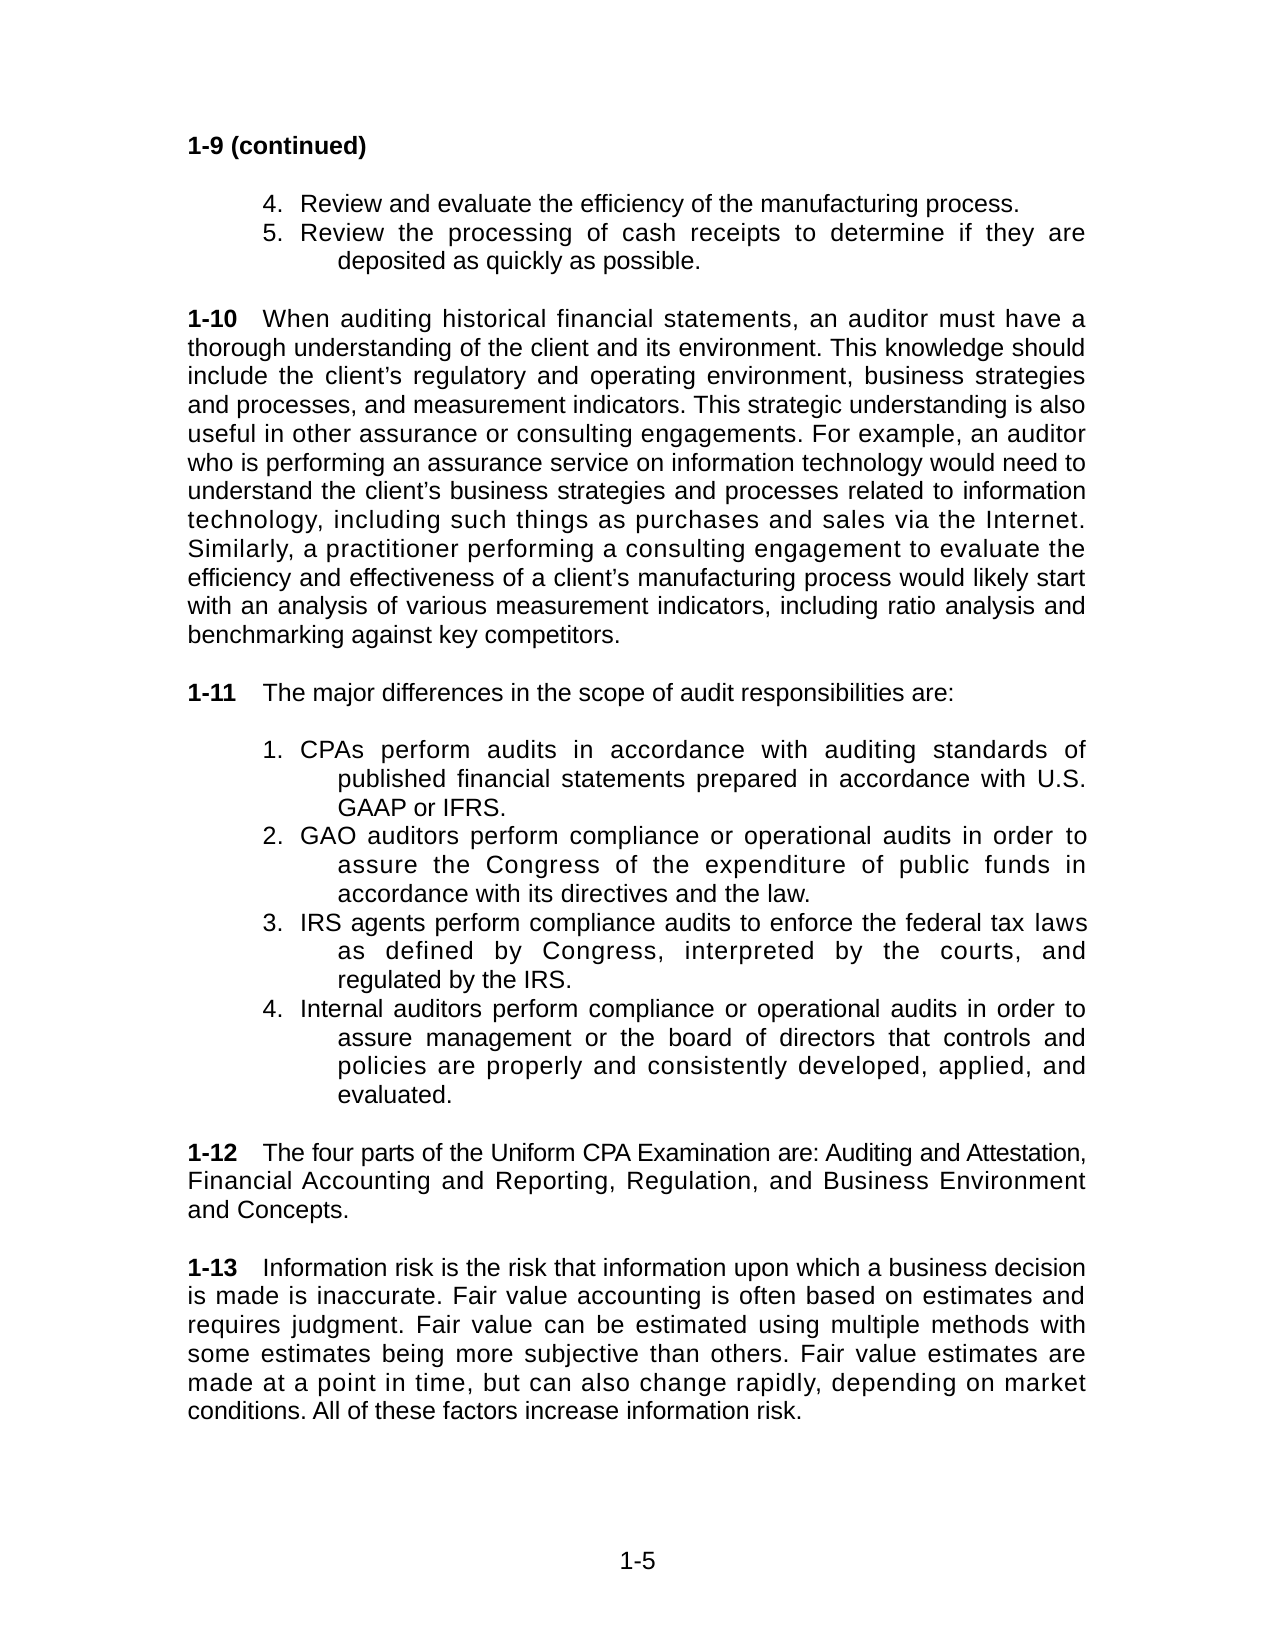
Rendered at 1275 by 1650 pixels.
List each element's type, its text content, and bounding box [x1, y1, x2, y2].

text 1-13 Information risk is the risk that information upon which a business decision is made is inaccurate. Fair value accounting is often based on estimates and requires judgment. Fair value can be estimated using multiple methods with some estimates being more subjective than others. Fair value estimates are made at a point in time, but can also change rapidly, depending on market conditions. All of these factors increase information risk. [187, 1252, 1087, 1425]
text 1-10 When auditing historical financial statements, an auditor must have a thorough understanding of the client and its environment. This knowledge should include the client’s regulatory and operating environment, business strategies and processes, and measurement indicators. This strategic understanding is also useful in other assurance or consulting engagements. For example, an auditor who is performing an assurance service on information technology would need to understand the client’s business strategies and processes related to information technology, including such things as purchases and sales via the Internet. Similarly, a practitioner performing a consulting engagement to evaluate the efficiency and effectiveness of a client’s manufacturing process would likely start with an analysis of various measurement indicators, including ratio analysis and benchmarking against key competitors. [187, 304, 1087, 649]
text 1-9 (continued) [187, 131, 1087, 160]
list Internal auditors perform compliance or operational audits in order to assure management or the board of directors that controls and policies are properly and consistently developed, applied, and evaluated. [262, 994, 1087, 1109]
text 1-11 The major differences in the scope of audit responsibilities are: [187, 677, 1087, 706]
text 1-12 The four parts of the Uniform CPA Examination are: Auditing and Attestation, Financial Accounting and Reporting, Regulation, and Business Environment and Concepts. [187, 1137, 1087, 1224]
list CPAs perform audits in accordance with auditing standards of published financial statements prepared in accordance with U.S. GAAP or IFRS. [262, 735, 1087, 821]
list IRS agents perform compliance audits to enforce the federal tax laws as defined by Congress, interpreted by the courts, and regulated by the IRS. [262, 907, 1087, 994]
list Review and evaluate the efficiency of the manufacturing process. [262, 189, 1087, 217]
list Review the processing of cash receipts to determine if they are deposited as quickly as possible. [262, 217, 1087, 275]
list GAO auditors perform compliance or operational audits in order to assure the Congress of the expenditure of public funds in accordance with its directives and the law. [262, 821, 1087, 907]
